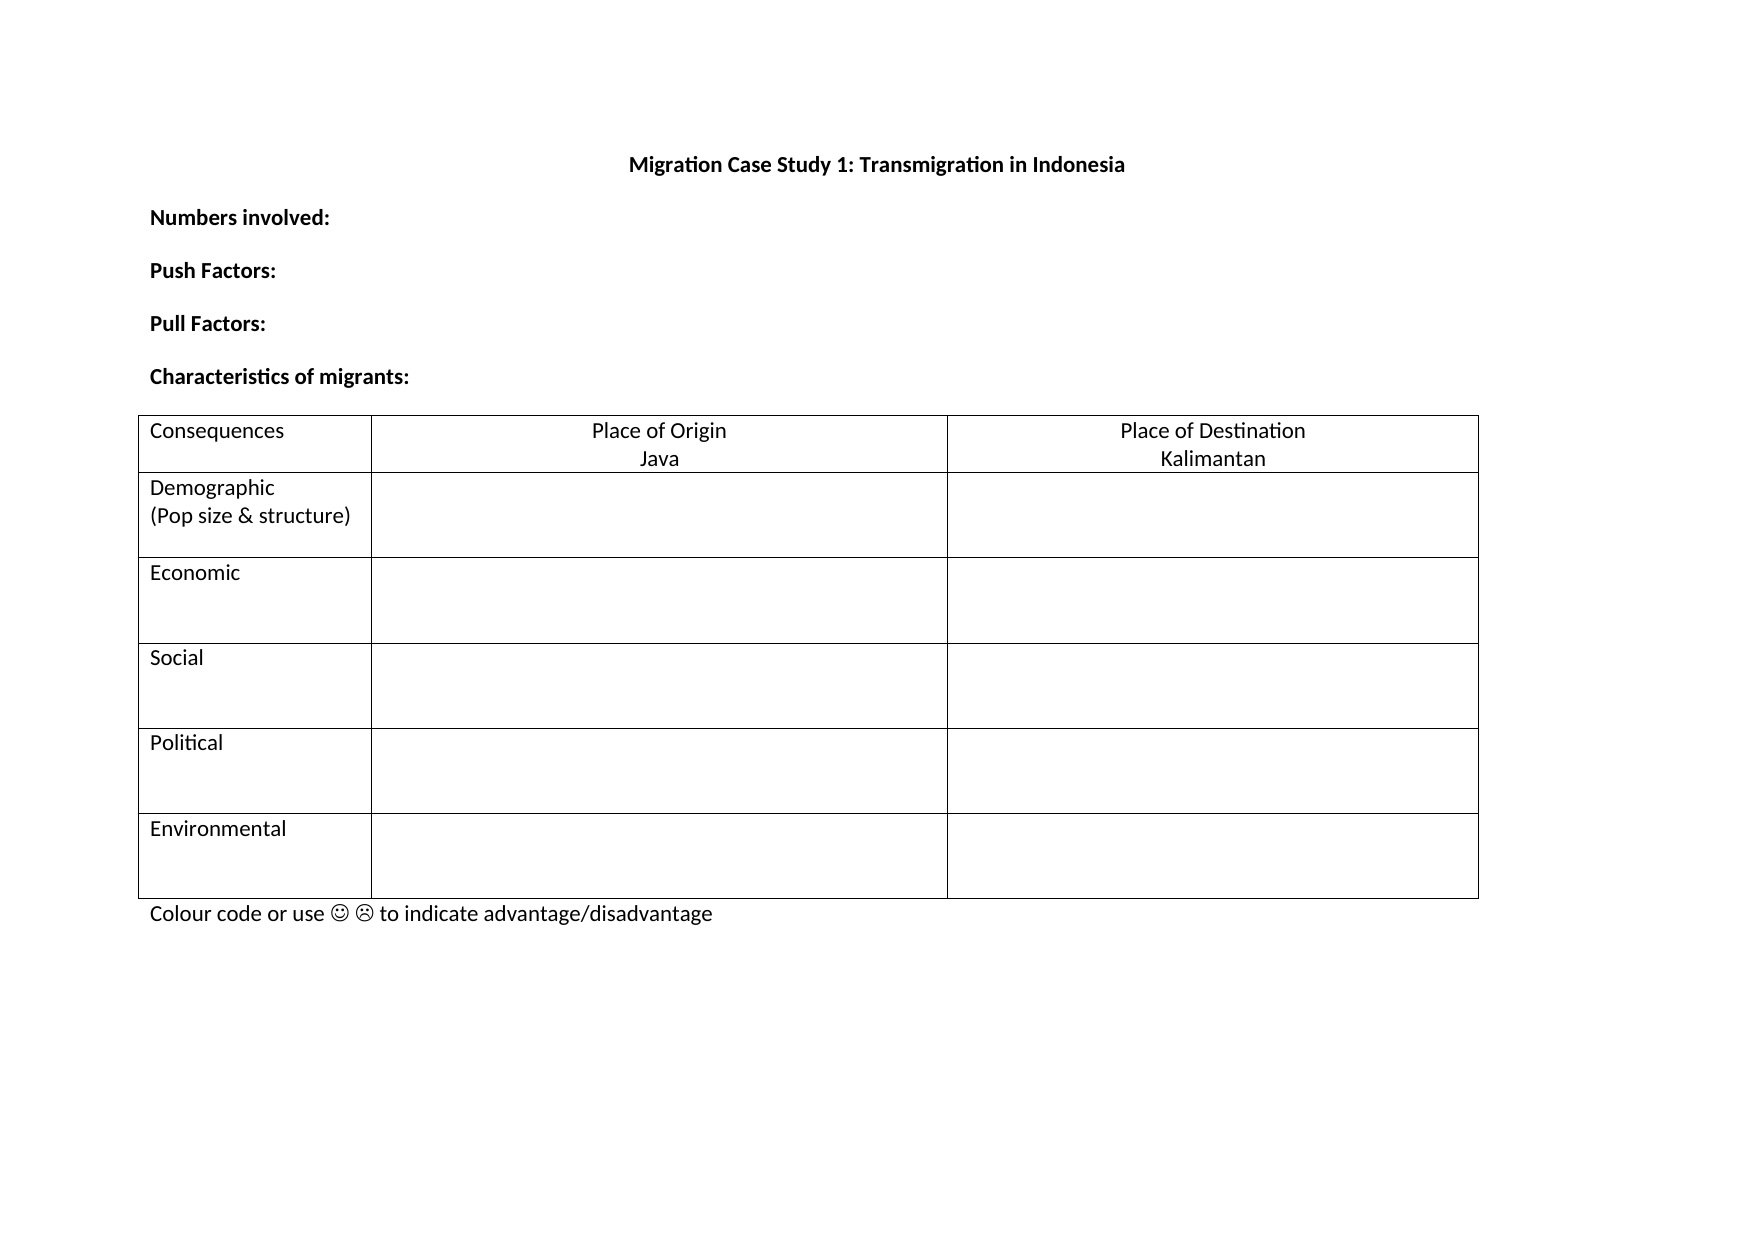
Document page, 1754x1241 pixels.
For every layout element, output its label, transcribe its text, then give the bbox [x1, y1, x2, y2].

table_cell [948, 558, 1478, 642]
table_cell [372, 814, 947, 898]
table_cell [948, 473, 1478, 557]
text Numbers involved: [150, 203, 1604, 231]
table_cell Demographic (Pop size & structure) [139, 473, 371, 557]
table_cell Social [139, 644, 371, 727]
table_cell [372, 729, 947, 813]
table_cell Political [139, 729, 371, 813]
text Colour code or use to indicate advantage/disadvantage [150, 899, 1604, 927]
table_cell Economic [139, 558, 371, 642]
table_header Place of Destination Kalimantan [948, 416, 1478, 472]
table_header Place of Origin Java [372, 416, 947, 472]
text Characteristics of migrants: [150, 362, 1604, 390]
table_cell Environmental [139, 814, 371, 898]
table_cell [372, 644, 947, 727]
text Migration Case Study 1: Transmigration in Indonesia [150, 150, 1604, 178]
table_cell [372, 473, 947, 557]
table_cell [948, 814, 1478, 898]
table_cell [948, 729, 1478, 813]
table_header Consequences [139, 416, 371, 472]
text Pull Factors: [150, 309, 1604, 337]
table_cell [948, 644, 1478, 727]
text Push Factors: [150, 256, 1604, 284]
table_cell [372, 558, 947, 642]
